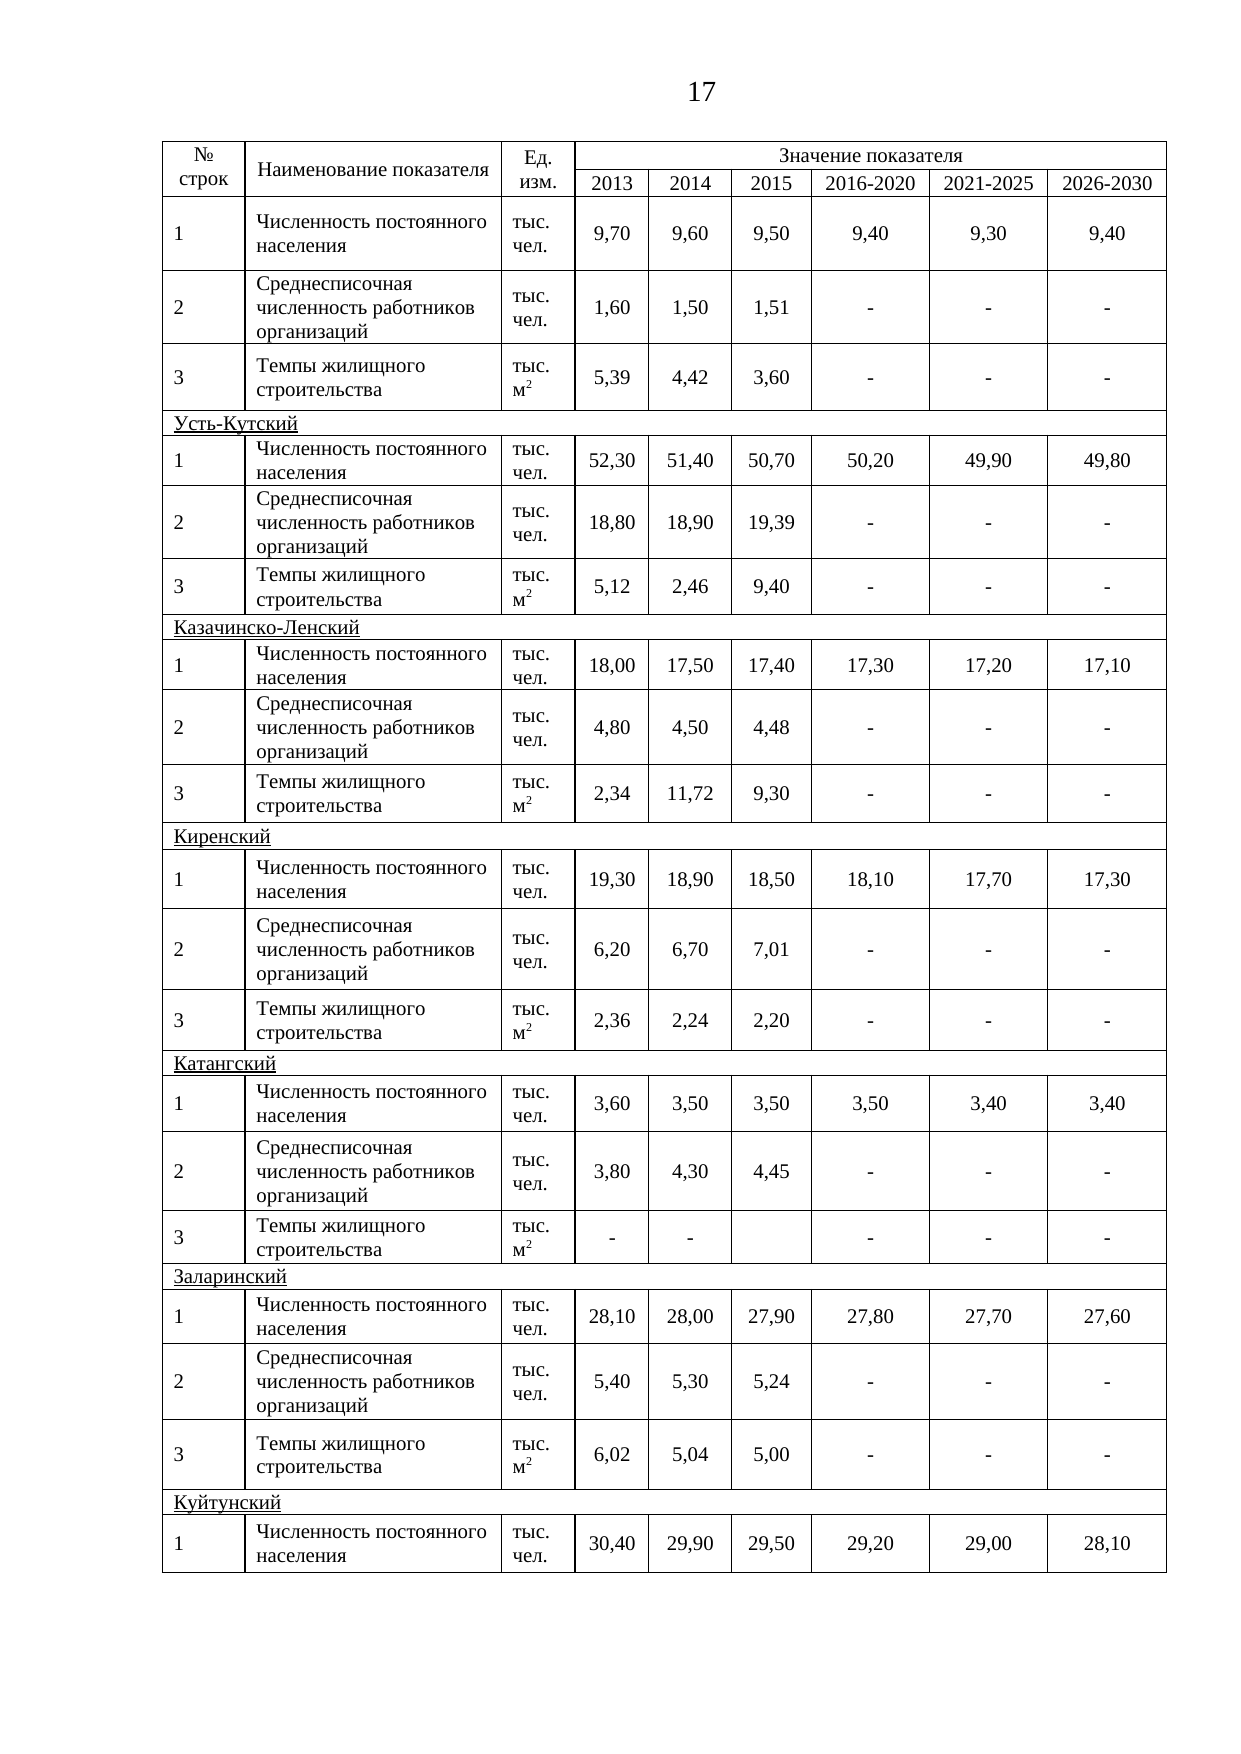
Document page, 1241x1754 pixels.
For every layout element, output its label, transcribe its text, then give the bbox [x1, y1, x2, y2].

table_cell 17,50 [649, 640, 731, 689]
table_cell - [812, 765, 929, 822]
table_cell 2,34 [576, 765, 648, 822]
table_cell - [812, 1344, 929, 1419]
table_cell Куйтунский [163, 1490, 1166, 1514]
table_cell - [1048, 271, 1166, 343]
table_cell тыс. чел. [502, 690, 574, 764]
table_cell 6,20 [576, 909, 648, 989]
table_cell 19,30 [576, 850, 648, 908]
table_cell 28,00 [649, 1290, 731, 1343]
table_cell - [812, 1211, 929, 1262]
table_cell 27,60 [1048, 1290, 1166, 1343]
table_cell 1 [163, 640, 244, 689]
table_cell 52,30 [576, 436, 648, 484]
table_cell Киренский [163, 823, 1166, 849]
table_cell 27,80 [812, 1290, 929, 1343]
table_cell 2013 [576, 170, 648, 196]
table_cell 18,80 [576, 486, 648, 558]
table_cell - [812, 1420, 929, 1489]
table_cell 3,50 [812, 1076, 929, 1131]
table_cell 1,51 [732, 271, 811, 343]
table_cell 29,90 [649, 1515, 731, 1572]
table_cell 2016-2020 [812, 170, 929, 196]
table_cell - [930, 559, 1047, 614]
table_cell Численность постоянного населения [246, 1515, 501, 1572]
table_cell Численность постоянного населения [246, 1076, 501, 1131]
table_cell 30,40 [576, 1515, 648, 1572]
table_cell Усть-Кутский [163, 411, 1166, 434]
table_cell 49,80 [1048, 436, 1166, 484]
table_cell 3,60 [732, 344, 811, 409]
table_cell - [812, 990, 929, 1049]
table_cell - [649, 1211, 731, 1262]
table_cell 2014 [649, 170, 731, 196]
table_cell 1,50 [649, 271, 731, 343]
table_cell 18,10 [812, 850, 929, 908]
table_cell 4,80 [576, 690, 648, 764]
table_cell Численность постоянного населения [246, 640, 501, 689]
table_cell - [930, 1344, 1047, 1419]
table_cell - [1048, 559, 1166, 614]
table_cell 28,10 [576, 1290, 648, 1343]
table_cell тыс. чел. [502, 909, 574, 989]
table_cell 2 [163, 486, 244, 558]
table_cell - [1048, 690, 1166, 764]
table_cell Среднесписочная численность работников организаций [246, 271, 501, 343]
table_cell Темпы жилищного строительства [246, 765, 501, 822]
table_cell 2026-2030 [1048, 170, 1166, 196]
table_cell 17,30 [1048, 850, 1166, 908]
table_cell - [812, 690, 929, 764]
table_cell - [1048, 1132, 1166, 1210]
table_cell - [1048, 1420, 1166, 1489]
table_cell 3,60 [576, 1076, 648, 1131]
table_cell 3,40 [930, 1076, 1047, 1131]
table_cell 17,20 [930, 640, 1047, 689]
table_cell - [930, 271, 1047, 343]
table_cell Численность постоянного населения [246, 436, 501, 484]
table_cell 19,39 [732, 486, 811, 558]
table_cell - [812, 486, 929, 558]
table_cell 2,46 [649, 559, 731, 614]
table_cell - [930, 344, 1047, 409]
table_cell - [930, 909, 1047, 989]
table_cell 1,60 [576, 271, 648, 343]
table_cell 29,50 [732, 1515, 811, 1572]
table_header Ед. изм. [502, 142, 574, 196]
table_cell тыс. чел. [502, 271, 574, 343]
table_cell - [930, 1420, 1047, 1489]
table_cell Среднесписочная численность работников организаций [246, 486, 501, 558]
table_cell 27,90 [732, 1290, 811, 1343]
table_cell 5,30 [649, 1344, 731, 1419]
table_cell 5,24 [732, 1344, 811, 1419]
table_cell Среднесписочная численность работников организаций [246, 1132, 501, 1210]
table_cell - [812, 909, 929, 989]
table_cell тыс. м2 [502, 1211, 574, 1262]
table_cell 9,40 [1048, 197, 1166, 270]
table_cell 17,30 [812, 640, 929, 689]
table_cell Темпы жилищного строительства [246, 990, 501, 1049]
table_cell Темпы жилищного строительства [246, 344, 501, 409]
table_cell 9,50 [732, 197, 811, 270]
table_cell тыс. чел. [502, 1290, 574, 1343]
table_cell тыс. м2 [502, 990, 574, 1049]
table_cell 1 [163, 436, 244, 484]
table_cell Заларинский [163, 1264, 1166, 1289]
table_cell 50,20 [812, 436, 929, 484]
table_cell тыс. чел. [502, 640, 574, 689]
table_cell 9,40 [812, 197, 929, 270]
table_cell 9,70 [576, 197, 648, 270]
table_cell 2 [163, 909, 244, 989]
table_cell тыс. м2 [502, 1420, 574, 1489]
table_cell 28,10 [1048, 1515, 1166, 1572]
table_cell 18,90 [649, 486, 731, 558]
table_cell 3 [163, 990, 244, 1049]
table_cell 51,40 [649, 436, 731, 484]
table_cell 5,04 [649, 1420, 731, 1489]
table_cell - [930, 486, 1047, 558]
table_cell - [1048, 990, 1166, 1049]
table_cell - [1048, 1344, 1166, 1419]
table_cell Катангский [163, 1051, 1166, 1074]
table_cell тыс. чел. [502, 850, 574, 908]
table_cell 18,00 [576, 640, 648, 689]
table_cell тыс. чел. [502, 197, 574, 270]
table_cell 18,50 [732, 850, 811, 908]
table_cell 4,30 [649, 1132, 731, 1210]
table_cell 2021-2025 [930, 170, 1047, 196]
table_cell 18,90 [649, 850, 731, 908]
table_cell Темпы жилищного строительства [246, 559, 501, 614]
table_cell 4,48 [732, 690, 811, 764]
table_cell - [1048, 909, 1166, 989]
table_cell - [930, 990, 1047, 1049]
table_cell 1 [163, 850, 244, 908]
table_cell 3 [163, 344, 244, 409]
table_cell 1 [163, 197, 244, 270]
table_cell - [1048, 1211, 1166, 1262]
table_cell 4,50 [649, 690, 731, 764]
table_cell тыс. чел. [502, 1515, 574, 1572]
table_cell 9,40 [732, 559, 811, 614]
table_cell - [1048, 344, 1166, 409]
table_cell тыс. м2 [502, 559, 574, 614]
table_cell 9,30 [732, 765, 811, 822]
table_cell - [576, 1211, 648, 1262]
table_cell Численность постоянного населения [246, 850, 501, 908]
table_cell тыс. м2 [502, 344, 574, 409]
table_cell - [930, 690, 1047, 764]
table_cell 5,12 [576, 559, 648, 614]
table_cell Казачинско-Ленский [163, 615, 1166, 639]
table_cell 4,42 [649, 344, 731, 409]
table_header Наименование показателя [246, 142, 501, 196]
table_cell 2 [163, 1132, 244, 1210]
table_cell тыс. чел. [502, 1076, 574, 1131]
table_cell 3,50 [732, 1076, 811, 1131]
table_cell Темпы жилищного строительства [246, 1420, 501, 1489]
table_cell 5,00 [732, 1420, 811, 1489]
table_cell Численность постоянного населения [246, 1290, 501, 1343]
table_cell - [812, 271, 929, 343]
table_header Значение показателя [576, 142, 1166, 168]
table_cell Среднесписочная численность работников организаций [246, 909, 501, 989]
table_cell - [1048, 765, 1166, 822]
table_cell 5,40 [576, 1344, 648, 1419]
table_cell 2 [163, 690, 244, 764]
table_cell 27,70 [930, 1290, 1047, 1343]
table_cell 6,02 [576, 1420, 648, 1489]
table_cell 3 [163, 1211, 244, 1262]
table_cell 9,30 [930, 197, 1047, 270]
table_cell 1 [163, 1290, 244, 1343]
table_cell 9,60 [649, 197, 731, 270]
table_cell Численность постоянного населения [246, 197, 501, 270]
table_cell 3,50 [649, 1076, 731, 1131]
table_cell тыс. чел. [502, 486, 574, 558]
table_cell - [930, 765, 1047, 822]
table_cell 49,90 [930, 436, 1047, 484]
table_cell Среднесписочная численность работников организаций [246, 690, 501, 764]
table_cell 3 [163, 765, 244, 822]
table_cell 17,70 [930, 850, 1047, 908]
table_cell тыс. чел. [502, 436, 574, 484]
table_cell 4,45 [732, 1132, 811, 1210]
table_cell 17,40 [732, 640, 811, 689]
table_cell 11,72 [649, 765, 731, 822]
table_cell 6,70 [649, 909, 731, 989]
table_cell Темпы жилищного строительства [246, 1211, 501, 1262]
table_cell 29,20 [812, 1515, 929, 1572]
table_cell 3,80 [576, 1132, 648, 1210]
table_cell 2 [163, 271, 244, 343]
table_cell [732, 1211, 811, 1262]
table_cell 3 [163, 559, 244, 614]
table_cell 2,20 [732, 990, 811, 1049]
table_cell 2015 [732, 170, 811, 196]
table_cell - [930, 1132, 1047, 1210]
table_cell 1 [163, 1076, 244, 1131]
table_header № строки [163, 142, 244, 196]
table_cell 17,10 [1048, 640, 1166, 689]
table_cell 2,36 [576, 990, 648, 1049]
table_cell 2,24 [649, 990, 731, 1049]
table_cell 7,01 [732, 909, 811, 989]
table_cell - [930, 1211, 1047, 1262]
table_cell тыс. м2 [502, 765, 574, 822]
table_cell тыс. чел. [502, 1344, 574, 1419]
table_cell - [1048, 486, 1166, 558]
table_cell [246, 1344, 501, 1419]
table_cell - [812, 344, 929, 409]
table_cell 29,00 [930, 1515, 1047, 1572]
table_cell 3,40 [1048, 1076, 1166, 1131]
table_cell 3 [163, 1420, 244, 1489]
table_cell - [812, 559, 929, 614]
table_cell 50,70 [732, 436, 811, 484]
table_cell тыс. чел. [502, 1132, 574, 1210]
table_cell 5,39 [576, 344, 648, 409]
table_cell 2 [163, 1344, 244, 1419]
table_cell - [812, 1132, 929, 1210]
table_cell 1 [163, 1515, 244, 1572]
